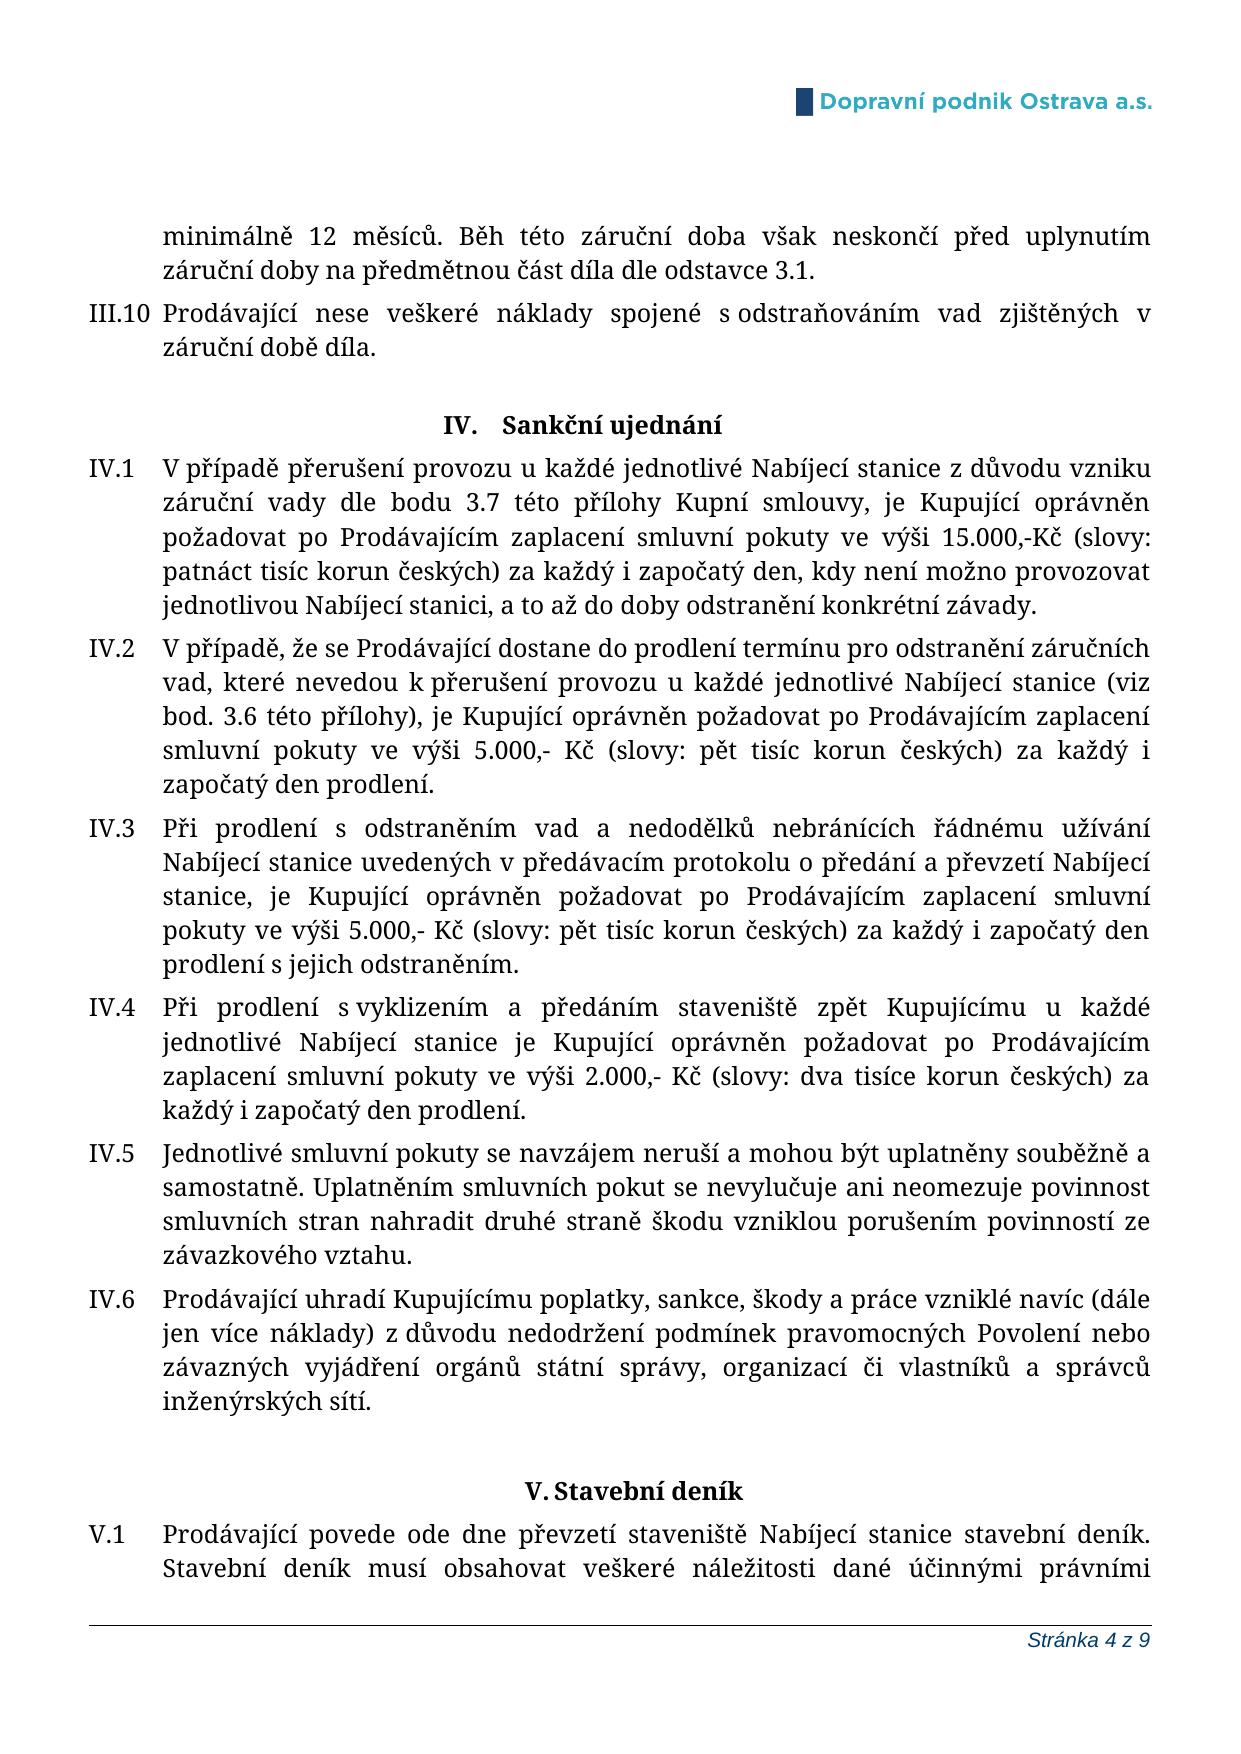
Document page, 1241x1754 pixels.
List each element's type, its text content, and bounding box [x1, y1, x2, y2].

list Jednotlivé smluvní pokuty se navzájem neruší a mohou být uplatněny souběžně a samostatně. Uplatněním smluvních pokut se nevylučuje ani neomezuje povinnost smluvních stran nahradit druhé straně škodu vzniklou porušením povinností ze závazkového vztahu. [89, 1136, 1152, 1272]
list Prodávající nese veškeré náklady spojené s odstraňováním vad zjištěných v záruční době díla. [89, 296, 1152, 364]
list V případě, že se Prodávající dostane do prodlení termínu pro odstranění záručních vad, které nevedou k přerušení provozu u každé jednotlivé Nabíjecí stanice (viz bod. 3.6 této přílohy), je Kupující oprávněn požadovat po Prodávajícím zaplacení smluvní pokuty ve výši 5.000,- Kč (slovy: pět tisíc korun českých) za každý i započatý den prodlení. [89, 631, 1152, 801]
list V případě přerušení provozu u každé jednotlivé Nabíjecí stanice z důvodu vzniku záruční vady dle bodu 3.7 této přílohy Kupní smlouvy, je Kupující oprávněn požadovat po Prodávajícím zaplacení smluvní pokuty ve výši 15.000,-Kč (slovy: patnáct tisíc korun českých) za každý i započatý den, kdy není možno provozovat jednotlivou Nabíjecí stanici, a to až do doby odstranění konkrétní závady. [89, 451, 1152, 621]
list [89, 218, 1152, 287]
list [89, 1517, 1152, 1585]
list Při prodlení s vyklizením a předáním staveniště zpět Kupujícímu u každé jednotlivé Nabíjecí stanice je Kupující oprávněn požadovat po Prodávajícím zaplacení smluvní pokuty ve výši 2.000,- Kč (slovy: dva tisíce korun českých) za každý i započatý den prodlení. [89, 990, 1152, 1126]
list Sankční ujednání [443, 408, 1149, 442]
list Stavební deník [118, 1473, 1149, 1508]
list Při prodlení s odstraněním vad a nedodělků nebránících řádnému užívání Nabíjecí stanice uvedených v předávacím protokolu o předání a převzetí Nabíjecí stanice, je Kupující oprávněn požadovat po Prodávajícím zaplacení smluvní pokuty ve výši 5.000,- Kč (slovy: pět tisíc korun českých) za každý i započatý den prodlení s jejich odstraněním. [89, 810, 1152, 981]
picture [796, 88, 1152, 116]
list Prodávající uhradí Kupujícímu poplatky, sankce, škody a práce vzniklé navíc (dále jen více náklady) z důvodu nedodržení podmínek pravomocných Povolení nebo závazných vyjádření orgánů státní správy, organizací či vlastníků a správců inženýrských sítí. [89, 1281, 1152, 1418]
